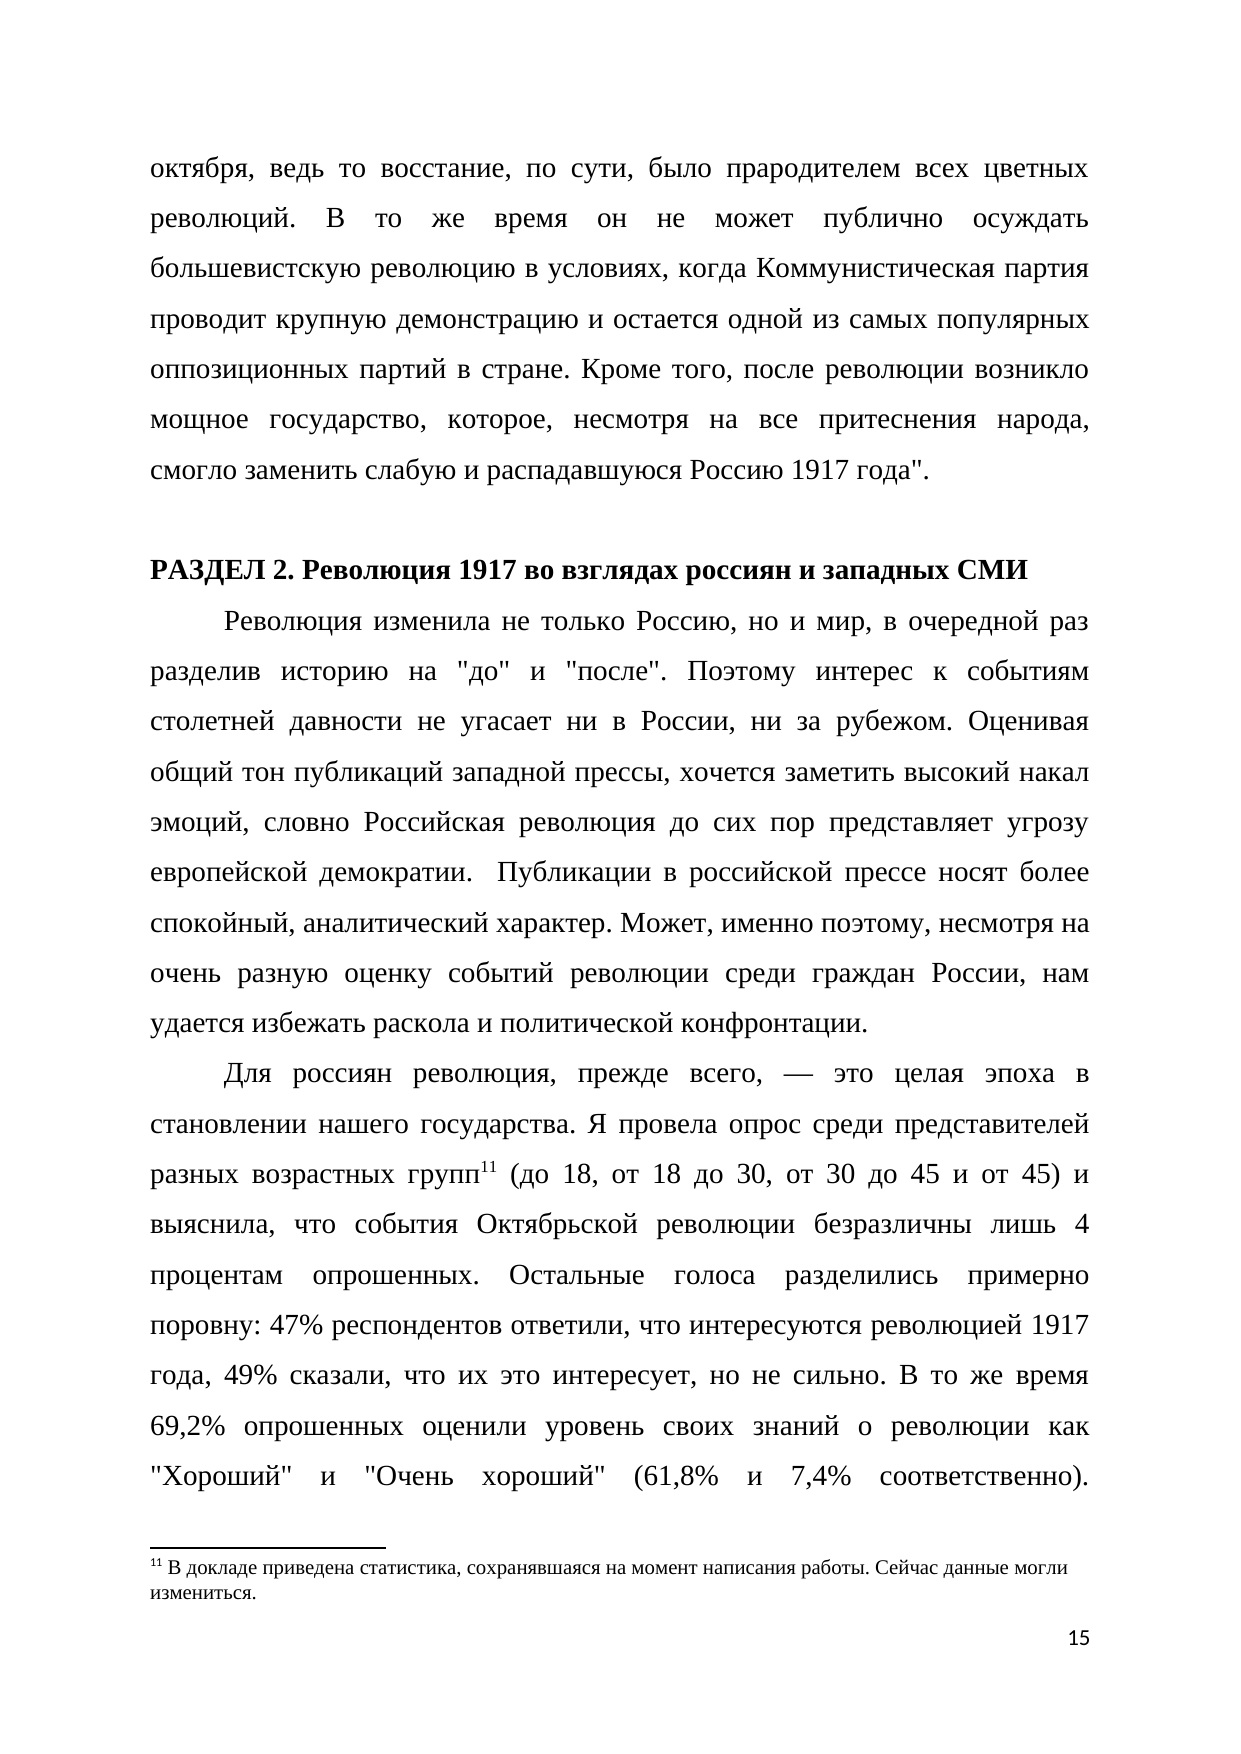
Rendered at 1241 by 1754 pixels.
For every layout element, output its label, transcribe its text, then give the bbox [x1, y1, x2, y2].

text Революция изменила не только Россию, но и мир, в очередной раз разделив историю на "до" и "после". Поэтому интерес к событиям столетней давности не угасает ни в России, ни за рубежом. Оценивая общий тон публикаций западной прессы, хочется заметить высокий накал эмоций, словно Российская революция до сих пор представляет угрозу европейской демократии. Публикации в российской прессе носят более спокойный, аналитический характер. Может, именно поэтому, несмотря на очень разную оценку событий революции среди граждан России, нам удается избежать раскола и политической конфронтации. [150, 603, 1090, 1039]
text РАЗДЕЛ 2. Революция 1917 во взглядах россиян и западных СМИ [150, 552, 1090, 586]
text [150, 1056, 1090, 1492]
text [150, 150, 1090, 485]
